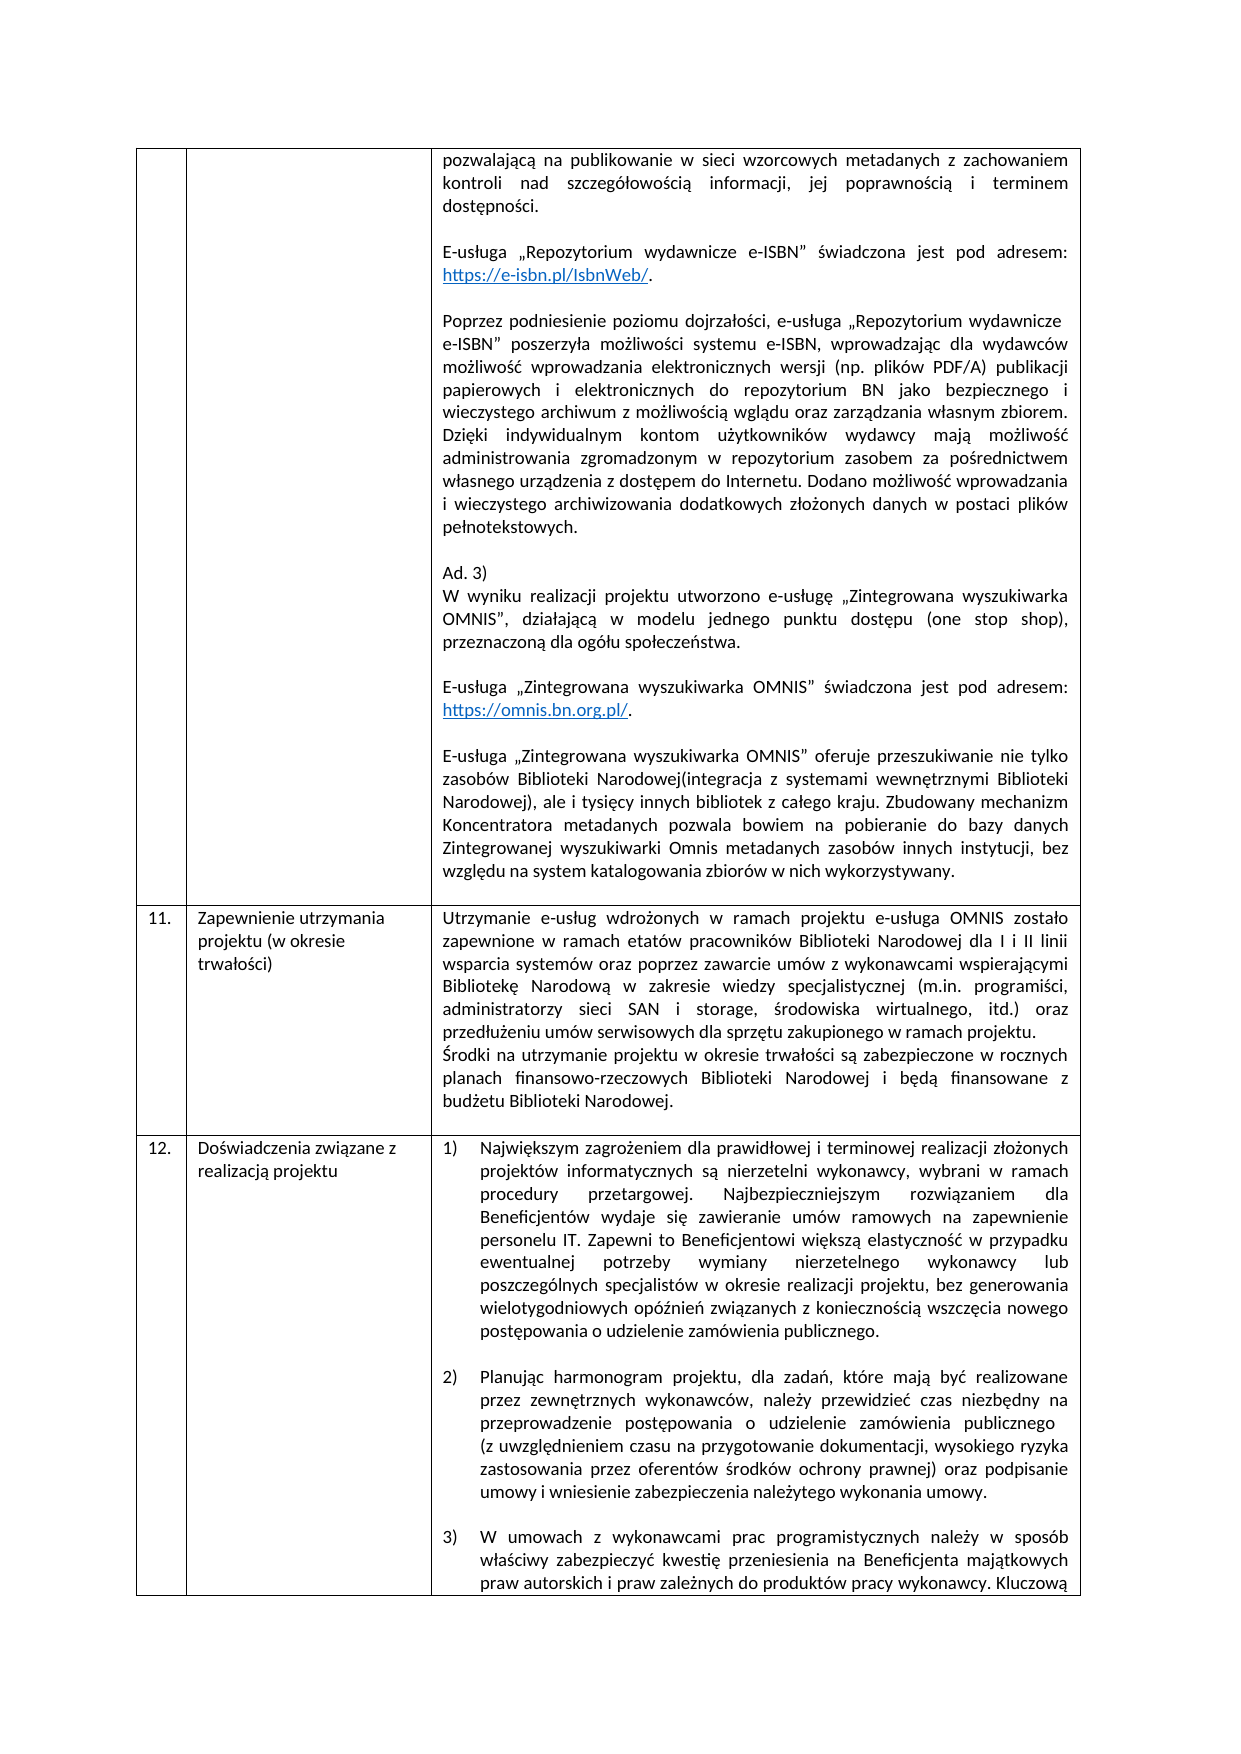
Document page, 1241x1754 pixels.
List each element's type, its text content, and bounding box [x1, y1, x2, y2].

table_cell [137, 149, 186, 905]
table_cell [137, 906, 186, 1135]
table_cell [187, 1136, 431, 1594]
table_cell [432, 149, 1080, 905]
table_cell [137, 1136, 186, 1594]
table_cell Utrzymanie e-usług wdrożonych w ramach projektu e-usługa OMNIS zostało zapewnione w ramach etatów pracowników Biblioteki Narodowej dla I i II linii wsparcia systemów oraz poprzez zawarcie umów z wykonawcami wspierającymi Bibliotekę Narodową w zakresie wiedzy specjalistycznej (m.in. programiści, administratorzy sieci SAN i storage, środowiska wirtualnego, itd.) oraz przedłużeniu umów serwisowych dla sprzętu zakupionego w ramach projektu. Środki na utrzymanie projektu w okresie trwałości są zabezpieczone w rocznych planach finansowo-rzeczowych Biblioteki Narodowej i będą finansowane z budżetu Biblioteki Narodowej. [432, 906, 1080, 1135]
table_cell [187, 149, 431, 905]
table_cell Zapewnienie utrzymania projektu (w okresie trwałości) [187, 906, 431, 1135]
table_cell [432, 1136, 1080, 1594]
